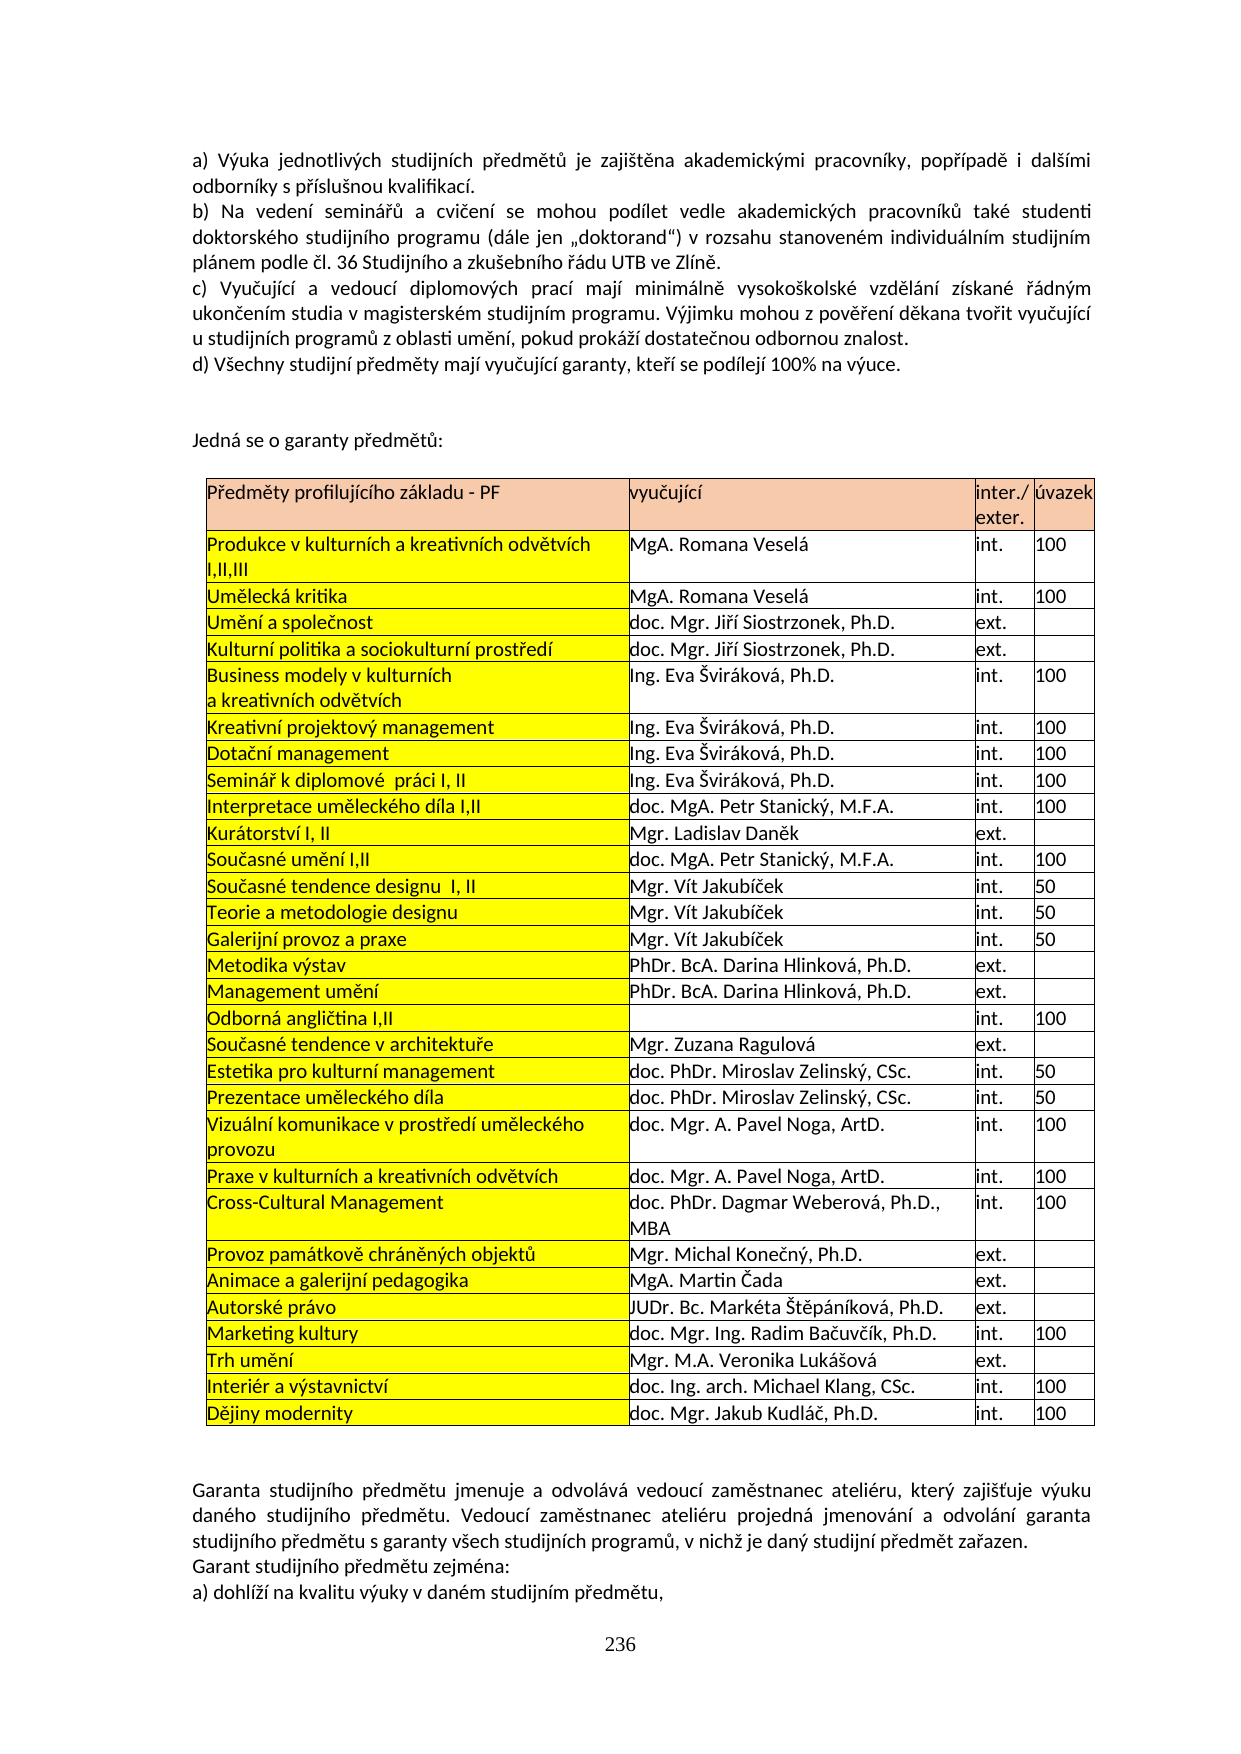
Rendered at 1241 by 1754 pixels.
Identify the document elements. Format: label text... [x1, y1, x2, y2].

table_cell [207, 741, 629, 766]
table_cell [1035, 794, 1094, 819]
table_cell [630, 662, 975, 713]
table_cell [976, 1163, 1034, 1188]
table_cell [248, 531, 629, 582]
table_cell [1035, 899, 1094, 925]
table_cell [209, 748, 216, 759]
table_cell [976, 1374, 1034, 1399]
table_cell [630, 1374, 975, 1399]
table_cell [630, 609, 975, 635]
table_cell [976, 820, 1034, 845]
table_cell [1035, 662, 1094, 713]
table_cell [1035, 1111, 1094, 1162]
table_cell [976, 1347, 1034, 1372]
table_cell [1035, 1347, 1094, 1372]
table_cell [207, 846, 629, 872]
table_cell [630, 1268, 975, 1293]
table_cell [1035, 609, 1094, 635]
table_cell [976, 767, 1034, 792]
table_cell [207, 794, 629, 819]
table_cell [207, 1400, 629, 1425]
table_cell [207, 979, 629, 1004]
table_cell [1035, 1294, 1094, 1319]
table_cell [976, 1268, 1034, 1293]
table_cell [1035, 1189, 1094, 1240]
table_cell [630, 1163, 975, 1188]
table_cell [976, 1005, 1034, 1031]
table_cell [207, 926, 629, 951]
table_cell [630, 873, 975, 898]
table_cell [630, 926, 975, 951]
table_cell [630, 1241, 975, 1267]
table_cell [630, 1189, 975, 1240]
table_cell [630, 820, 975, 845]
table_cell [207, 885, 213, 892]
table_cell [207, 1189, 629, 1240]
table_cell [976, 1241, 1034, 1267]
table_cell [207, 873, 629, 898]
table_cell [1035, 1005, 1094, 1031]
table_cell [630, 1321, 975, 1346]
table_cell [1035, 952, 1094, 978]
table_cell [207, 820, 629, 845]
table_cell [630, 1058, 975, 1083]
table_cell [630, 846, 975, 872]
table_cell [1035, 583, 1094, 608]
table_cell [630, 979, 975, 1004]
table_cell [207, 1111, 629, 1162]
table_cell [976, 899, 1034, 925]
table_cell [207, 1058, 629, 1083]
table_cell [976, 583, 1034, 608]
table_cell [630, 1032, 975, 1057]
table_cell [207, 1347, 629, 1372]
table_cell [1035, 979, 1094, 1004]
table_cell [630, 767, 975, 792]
text Jedná se o garanty předmětů: [192, 427, 1093, 453]
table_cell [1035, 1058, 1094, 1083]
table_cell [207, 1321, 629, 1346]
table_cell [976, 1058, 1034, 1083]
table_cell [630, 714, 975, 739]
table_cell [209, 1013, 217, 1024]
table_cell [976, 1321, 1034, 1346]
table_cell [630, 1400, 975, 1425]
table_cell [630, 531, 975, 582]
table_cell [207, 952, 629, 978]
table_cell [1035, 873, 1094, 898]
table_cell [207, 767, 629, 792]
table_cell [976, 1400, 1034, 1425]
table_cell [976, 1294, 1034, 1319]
text a) dohlíží na kvalitu výuky v daném studijním předmětu, [148, 1579, 1093, 1604]
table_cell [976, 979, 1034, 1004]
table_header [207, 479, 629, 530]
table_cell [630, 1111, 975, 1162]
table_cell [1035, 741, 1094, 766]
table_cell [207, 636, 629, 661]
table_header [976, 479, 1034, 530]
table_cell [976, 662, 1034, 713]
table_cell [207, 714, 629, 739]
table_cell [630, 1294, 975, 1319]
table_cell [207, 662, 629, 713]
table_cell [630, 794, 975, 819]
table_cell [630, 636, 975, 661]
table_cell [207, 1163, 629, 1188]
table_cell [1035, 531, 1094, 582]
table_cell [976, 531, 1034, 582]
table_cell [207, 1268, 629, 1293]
text a) Výuka jednotlivých studijních předmětů je zajištěna akademickými pracovníky, popřípadě i dalšími odborníky s příslušnou kvalifikací. [192, 148, 1093, 198]
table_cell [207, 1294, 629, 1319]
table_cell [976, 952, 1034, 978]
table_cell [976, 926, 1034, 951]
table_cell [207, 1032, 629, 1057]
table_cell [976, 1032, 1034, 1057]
text b) Na vedení seminářů a cvičení se mohou podílet vedle akademických pracovníků také studenti doktorského studijního programu (dále jen „doktorand“) v rozsahu stanoveném individuálním studijním plánem podle čl. 36 Studijního a zkušebního řádu UTB ve Zlíně. [192, 198, 1093, 275]
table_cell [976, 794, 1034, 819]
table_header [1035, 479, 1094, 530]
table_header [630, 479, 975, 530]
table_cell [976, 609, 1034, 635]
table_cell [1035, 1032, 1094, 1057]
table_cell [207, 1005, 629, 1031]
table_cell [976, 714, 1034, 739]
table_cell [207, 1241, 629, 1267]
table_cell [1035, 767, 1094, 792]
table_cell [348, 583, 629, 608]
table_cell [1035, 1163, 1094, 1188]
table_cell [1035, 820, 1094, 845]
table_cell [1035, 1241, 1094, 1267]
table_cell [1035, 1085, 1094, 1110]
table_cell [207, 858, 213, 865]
text Garanta studijního předmětu jmenuje a odvolává vedoucí zaměstnanec ateliéru, který zajišťuje výuku daného studijního předmětu. Vedoucí zaměstnanec ateliéru projedná jmenování a odvolání garanta studijního předmětu s garanty všech studijních programů, v nichž je daný studijní předmět zařazen. [192, 1477, 1093, 1553]
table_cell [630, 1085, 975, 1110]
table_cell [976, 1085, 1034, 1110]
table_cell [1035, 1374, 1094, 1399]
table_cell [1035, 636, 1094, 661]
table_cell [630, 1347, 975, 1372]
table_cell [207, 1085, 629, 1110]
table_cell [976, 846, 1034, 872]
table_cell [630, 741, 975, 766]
text c) Vyučující a vedoucí diplomových prací mají minimálně vysokoškolské vzdělání získané řádným ukončením studia v magisterském studijním programu. Výjimku mohou z pověření děkana tvořit vyučující u studijních programů z oblasti umění, pokud prokáží dostatečnou odbornou znalost. [192, 275, 1093, 351]
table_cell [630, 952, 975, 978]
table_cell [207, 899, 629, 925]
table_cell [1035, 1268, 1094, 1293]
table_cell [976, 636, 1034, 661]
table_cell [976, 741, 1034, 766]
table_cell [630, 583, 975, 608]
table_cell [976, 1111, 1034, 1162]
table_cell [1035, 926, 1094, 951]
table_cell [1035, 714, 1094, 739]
text d) Všechny studijní předměty mají vyučující garanty, kteří se podílejí 100% na výuce. [192, 351, 1093, 376]
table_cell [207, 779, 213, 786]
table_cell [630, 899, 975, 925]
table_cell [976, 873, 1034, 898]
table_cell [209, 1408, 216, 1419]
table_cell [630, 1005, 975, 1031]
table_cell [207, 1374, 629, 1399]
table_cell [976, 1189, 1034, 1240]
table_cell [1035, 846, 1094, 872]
text Garant studijního předmětu zejména: [148, 1553, 1093, 1579]
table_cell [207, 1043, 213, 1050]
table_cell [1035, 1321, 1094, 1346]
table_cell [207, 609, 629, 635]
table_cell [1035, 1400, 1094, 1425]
